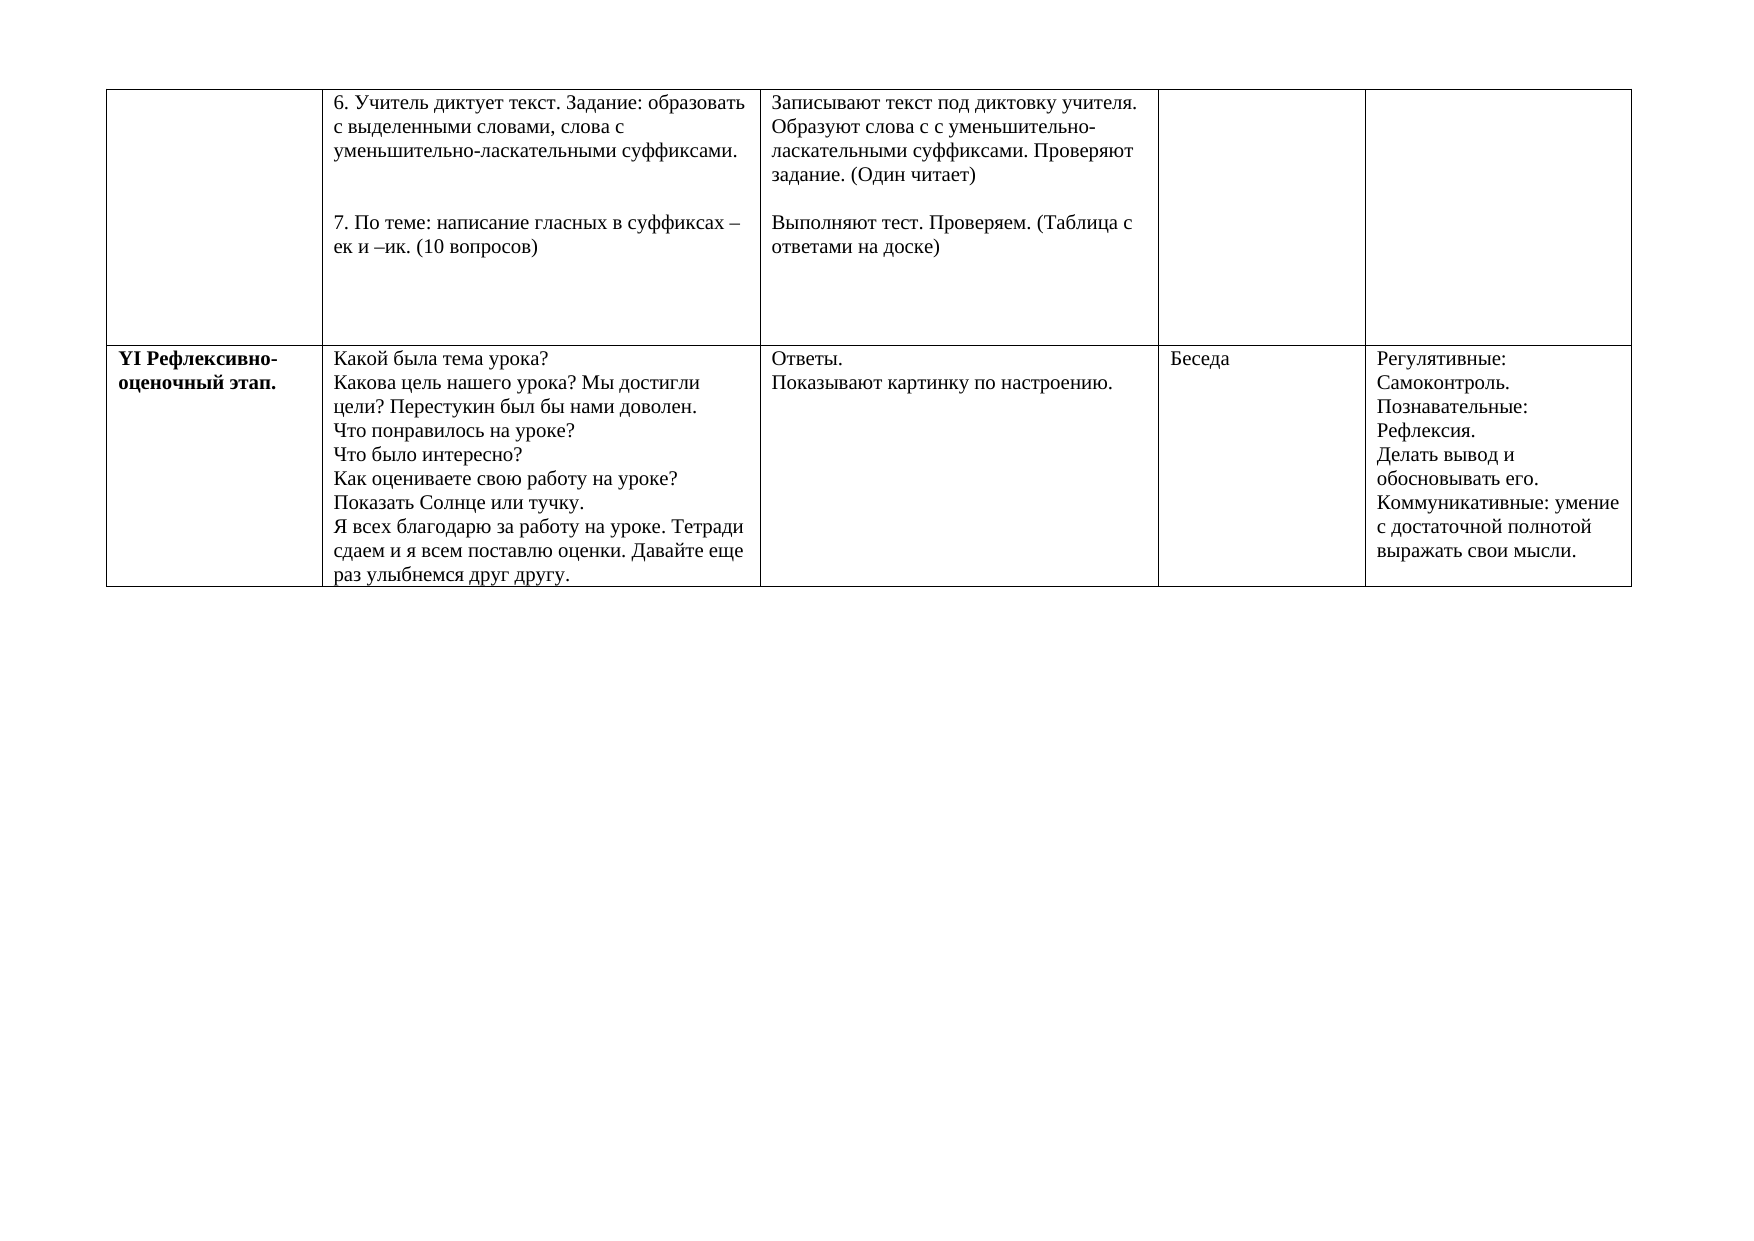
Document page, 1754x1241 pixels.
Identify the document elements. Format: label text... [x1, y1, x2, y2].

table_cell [761, 90, 1158, 344]
table_cell Какой была тема урока? Какова цель нашего урока? Мы достигли цели? Перестукин был бы нами доволен. Что понравилось на уроке? Что было интересно? Как оцениваете свою работу на уроке? Показать Солнце или тучку. Я всех благодарю за работу на уроке. Тетради сдаем и я всем поставлю оценки. Давайте еще раз улыбнемся друг другу. [323, 346, 760, 586]
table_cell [107, 90, 322, 344]
table_cell YI Рефлексивно-оценочный этап. [107, 346, 322, 586]
table_cell Беседа [1159, 346, 1365, 586]
table_cell Ответы. Показывают картинку по настроению. [761, 346, 1158, 586]
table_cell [323, 90, 760, 344]
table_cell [1159, 90, 1365, 344]
table_cell Регулятивные: Самоконтроль. Познавательные: Рефлексия. Делать вывод и обосновывать его. Коммуникативные: умение с достаточной полнотой выражать свои мысли. [1366, 346, 1631, 586]
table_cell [1366, 90, 1631, 344]
